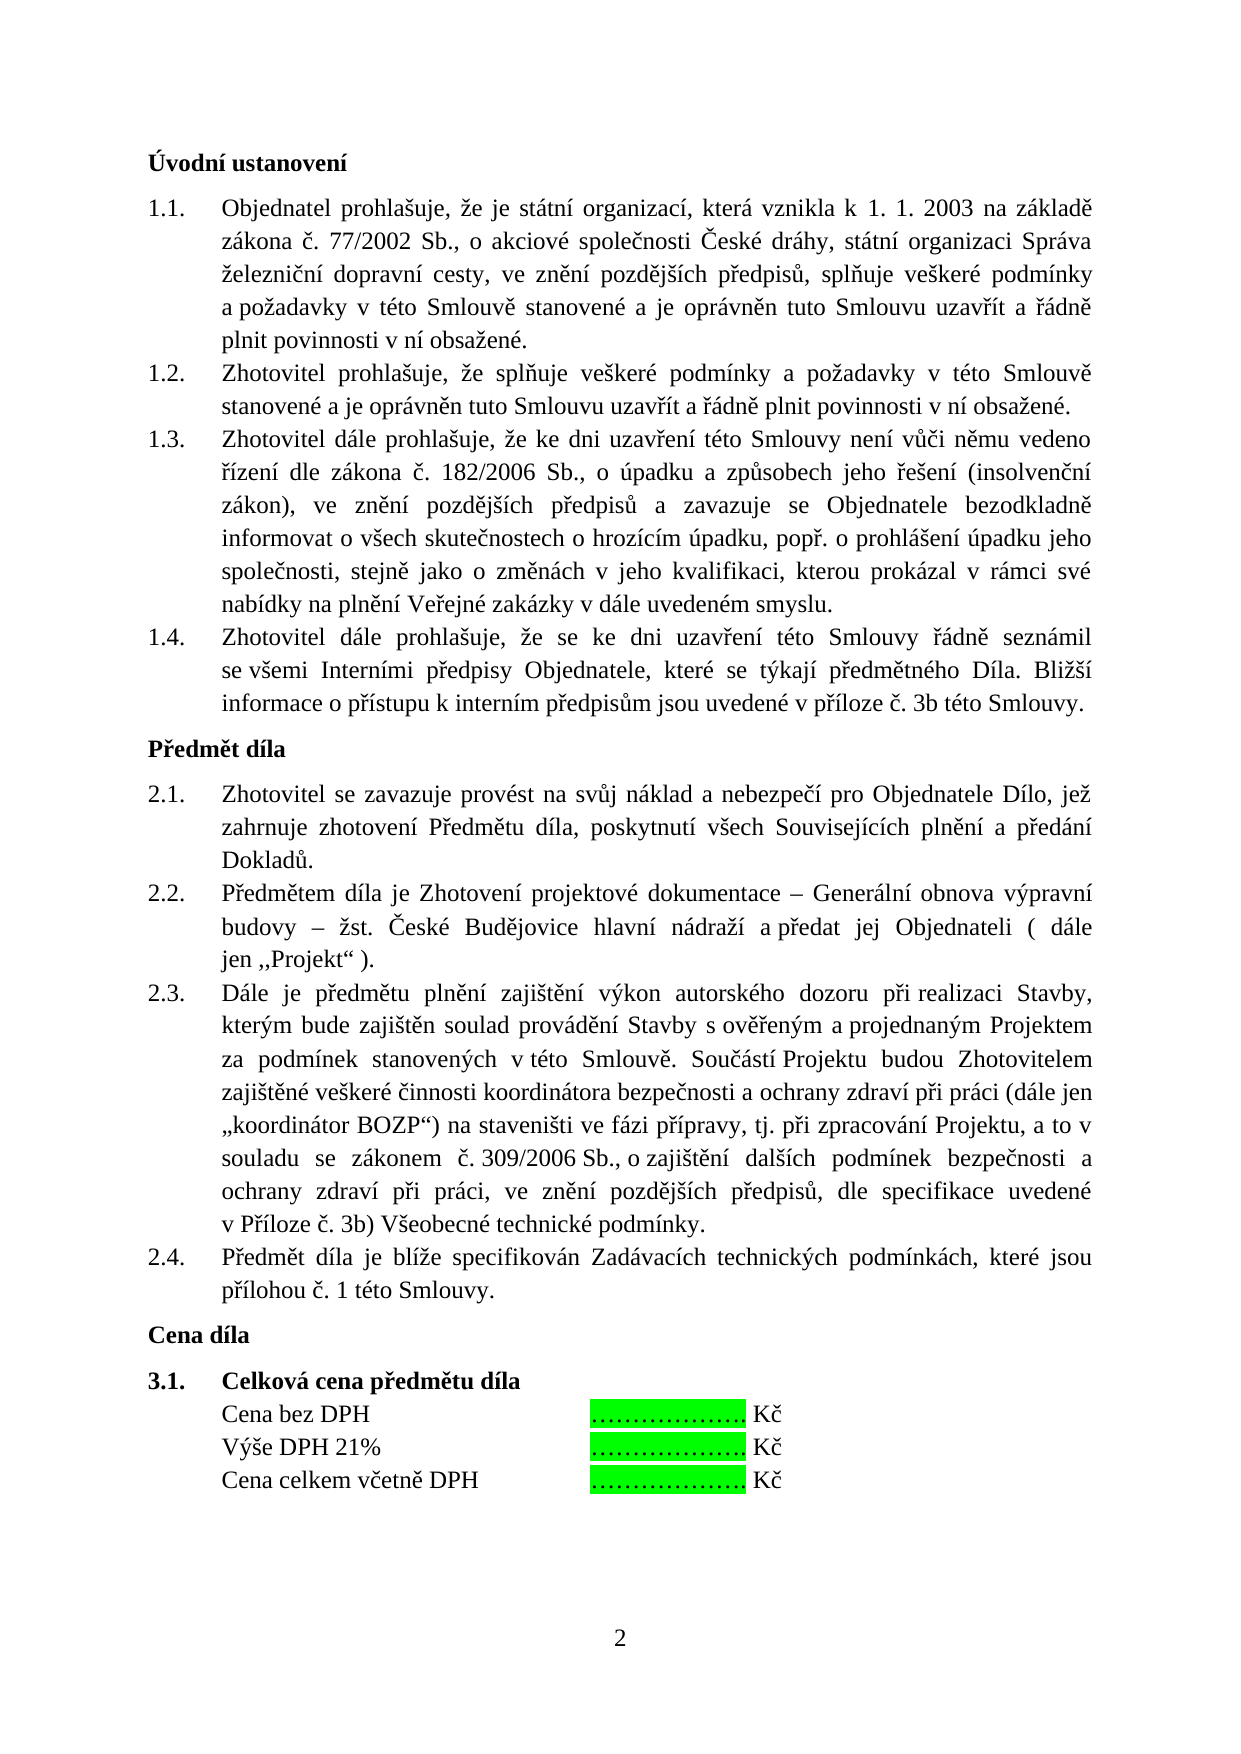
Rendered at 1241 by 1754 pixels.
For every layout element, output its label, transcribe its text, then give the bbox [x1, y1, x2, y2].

list Cena bez DPH ………………. Kč [221, 1399, 590, 1428]
list Výše DPH 21% ………………. Kč [746, 1432, 1093, 1461]
list Předmětem díla je Zhotovení projektové dokumentace – Generální obnova výpravní budovy – žst. České Budějovice hlavní nádraží a předat jej Objednateli ( dále jen ,,Projekt“ ). [148, 878, 1093, 973]
list Zhotovitel prohlašuje, že splňuje veškeré podmínky a požadavky v této Smlouvě stanovené a je oprávněn tuto Smlouvu uzavřít a řádně plnit povinnosti v ní obsažené. [148, 358, 1093, 420]
list Cena celkem včetně DPH ………………. Kč [746, 1465, 1093, 1494]
list Předmět díla je blíže specifikován Zadávacích technických podmínkách, které jsou přílohou č. 1 této Smlouvy. [148, 1242, 1093, 1303]
list Cena celkem včetně DPH ………………. Kč [221, 1465, 590, 1494]
list Cena bez DPH ………………. Kč [746, 1399, 1093, 1428]
list Zhotovitel dále prohlašuje, že se ke dni uzavření této Smlouvy řádně seznámil se všemi Interními předpisy Objednatele, které se týkají předmětného Díla. Bližší informace o přístupu k interním předpisům jsou uvedené v příloze č. 3b této Smlouvy. [148, 622, 1093, 717]
list Zhotovitel se zavazuje provést na svůj náklad a nebezpečí pro Objednatele Dílo, jež zahrnuje zhotovení Předmětu díla, poskytnutí všech Souvisejících plnění a předání Dokladů. [148, 779, 1093, 874]
list Výše DPH 21% ………………. Kč [221, 1432, 590, 1461]
subtitle Předmět díla [148, 734, 1093, 763]
text Úvodní ustanovení [148, 148, 1093, 176]
list Dále je předmětu plnění zajištění výkon autorského dozoru při realizaci Stavby, kterým bude zajištěn soulad provádění Stavby s ověřeným a projednaným Projektem za podmínek stanovených v této Smlouvě. Součástí Projektu budou Zhotovitelem zajištěné veškeré činnosti koordinátora bezpečnosti a ochrany zdraví při práci (dále jen „koordinátor BOZP“) na staveništi ve fázi přípravy, tj. při zpracování Projektu, a to v souladu se zákonem č. 309/2006 Sb., o zajištění dalších podmínek bezpečnosti a ochrany zdraví při práci, ve znění pozdějších předpisů, dle specifikace uvedené v Příloze č. 3b) Všeobecné technické podmínky. [148, 978, 1093, 1237]
list Zhotovitel dále prohlašuje, že ke dni uzavření této Smlouvy není vůči němu vedeno řízení dle zákona č. 182/2006 Sb., o úpadku a způsobech jeho řešení (insolvenční zákon), ve znění pozdějších předpisů a zavazuje se Objednatele bezodkladně informovat o všech skutečnostech o hrozícím úpadku, popř. o prohlášení úpadku jeho společnosti, stejně jako o změnách v jeho kvalifikaci, kterou prokázal v rámci své nabídky na plnění Veřejné zakázky v dále uvedeném smyslu. [148, 424, 1093, 618]
list Objednatel prohlašuje, že je státní organizací, která vznikla k 1. 1. 2003 na základě zákona č. 77/2002 Sb., o akciové společnosti České dráhy, státní organizaci Správa železniční dopravní cesty, ve znění pozdějších předpisů, splňuje veškeré podmínky a požadavky v této Smlouvě stanovené a je oprávněn tuto Smlouvu uzavřít a řádně plnit povinnosti v ní obsažené. [148, 193, 1093, 354]
list Celková cena předmětu díla [148, 1366, 1093, 1394]
subtitle Cena díla [148, 1320, 1093, 1349]
